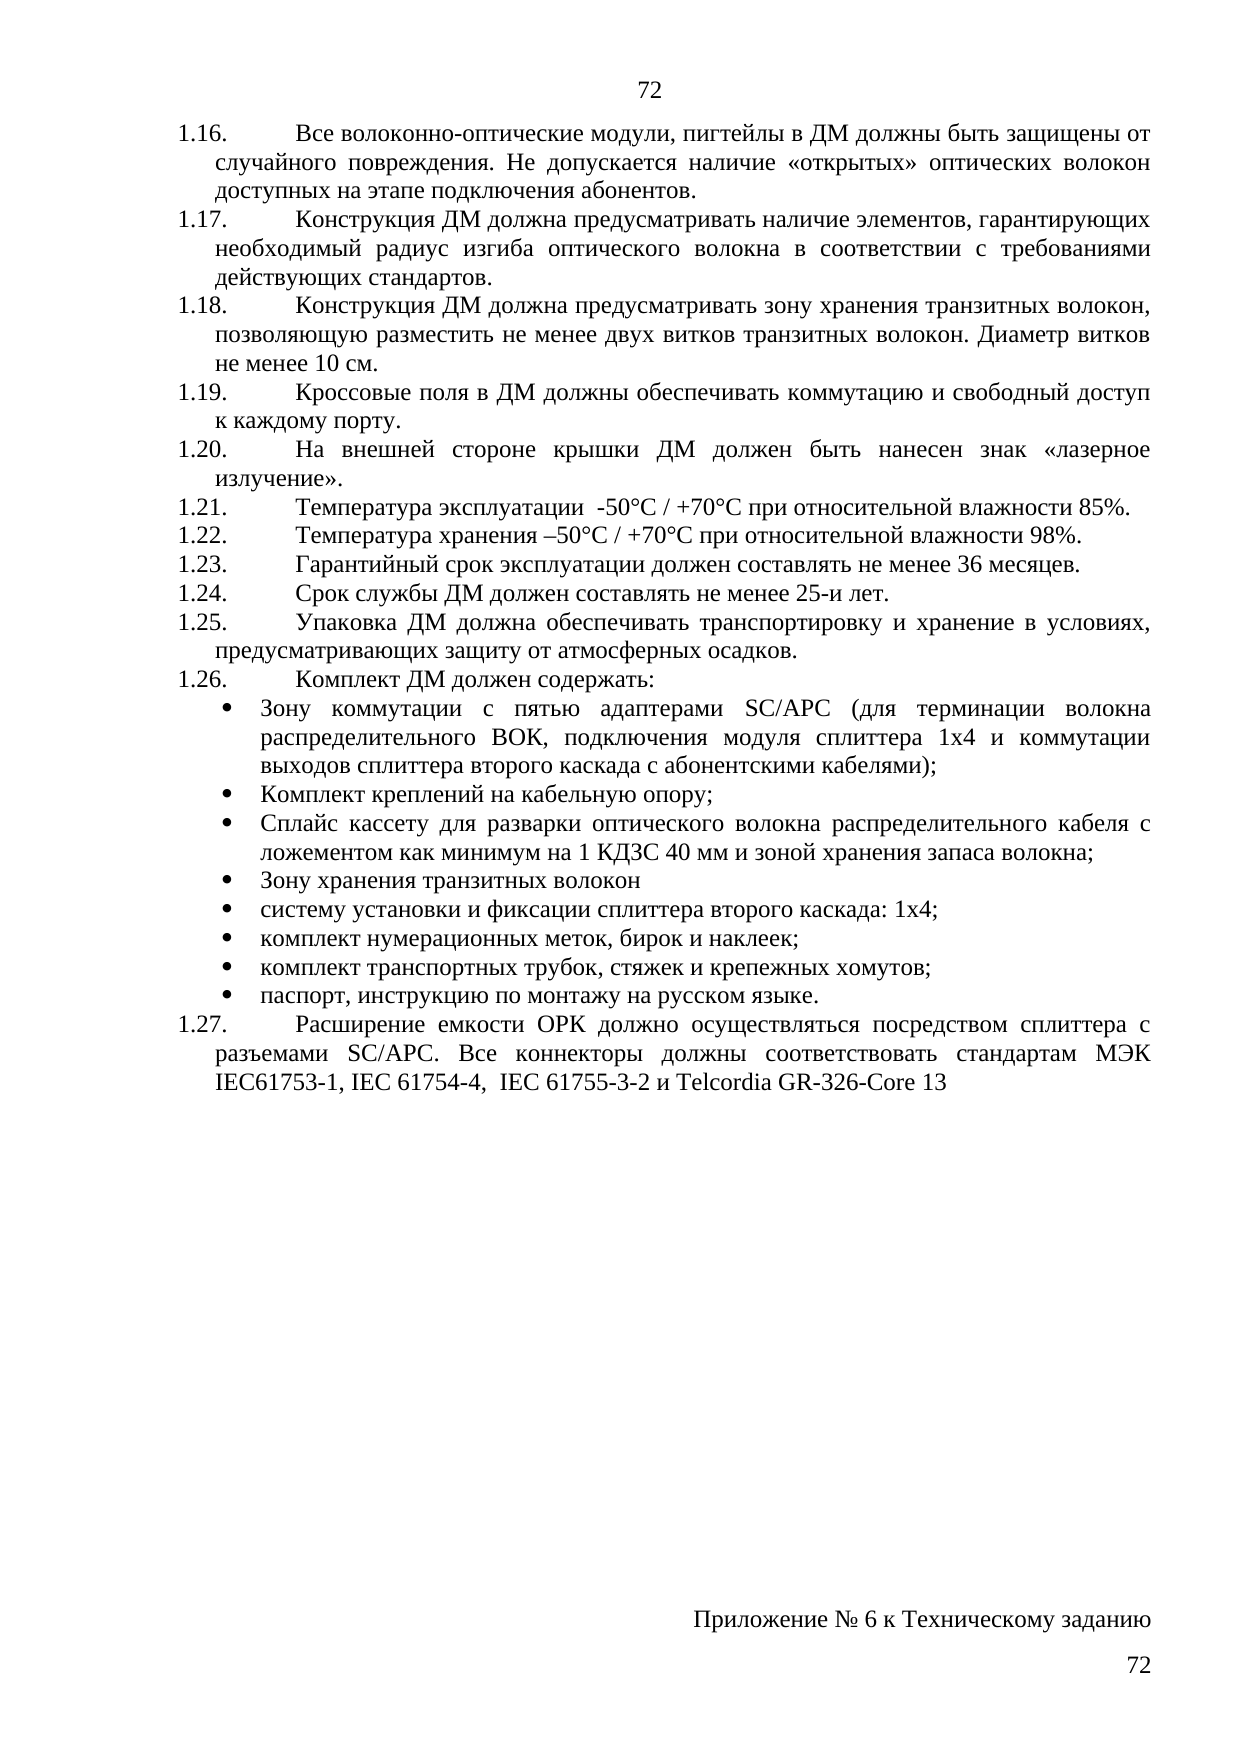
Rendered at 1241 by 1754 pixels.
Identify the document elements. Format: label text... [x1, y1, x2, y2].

list Комплект креплений на кабельную опору; [223, 779, 1152, 808]
list Зону коммутации с пятью адаптерами SC/APC (для терминации волокна распределительного ВОК, подключения модуля сплиттера 1х4 и коммутации выходов сплиттера второго каскада с абонентскими кабелями); [223, 693, 1152, 779]
list Сплайс кассету для разварки оптического волокна распределительного кабеля с ложементом как минимум на 1 КДЗС 40 мм и зоной хранения запаса волокна; [223, 808, 1152, 866]
list Зону хранения транзитных волокон [223, 866, 1152, 894]
list комплект транспортных трубок, стяжек и крепежных хомутов; [223, 952, 1152, 981]
list Конструкция ДМ должна предусматривать зону хранения транзитных волокон, позволяющую разместить не менее двух витков транзитных волокон. Диаметр витков не менее 10 см. [177, 291, 1152, 377]
list Температура эксплуатации -50°C / +70°C при относительной влажности 85%. [177, 492, 1152, 521]
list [177, 118, 1152, 204]
list Температура хранения –50°C / +70°C при относительной влажности 98%. [177, 521, 1152, 549]
text Приложение № 6 к Техническому заданию [89, 1604, 1152, 1633]
list систему установки и фиксации сплиттера второго каскада: 1х4; [223, 894, 1152, 923]
list Расширение емкости ОРК должно осуществляться посредством сплиттера с разъемами SC/APC. Все коннекторы должны соответствовать стандартам МЭК IEC61753-1, IEC 61754-4, IEC 61755-3-2 и Telcordia GR-326-Core 13 [177, 1009, 1152, 1096]
list паспорт, инструкцию по монтажу на русском языке. [223, 981, 1152, 1009]
list Кроссовые поля в ДМ должны обеспечивать коммутацию и свободный доступ к каждому порту. [177, 377, 1152, 434]
list Конструкция ДМ должна предусматривать наличие элементов, гарантирующих необходимый радиус изгиба оптического волокна в соответствии с требованиями действующих стандартов. [177, 204, 1152, 291]
list Гарантийный срок эксплуатации должен составлять не менее 36 месяцев. [177, 549, 1152, 578]
list На внешней стороне крышки ДМ должен быть нанесен знак «лазерное излучение». [177, 434, 1152, 492]
list комплект нумерационных меток, бирок и наклеек; [223, 923, 1152, 952]
list Упаковка ДМ должна обеспечивать транспортировку и хранение в условиях, предусматривающих защиту от атмосферных осадков. [177, 607, 1152, 664]
list Комплект ДМ должен содержать: [177, 664, 1152, 693]
list Срок службы ДМ должен составлять не менее 25-и лет. [177, 578, 1152, 607]
